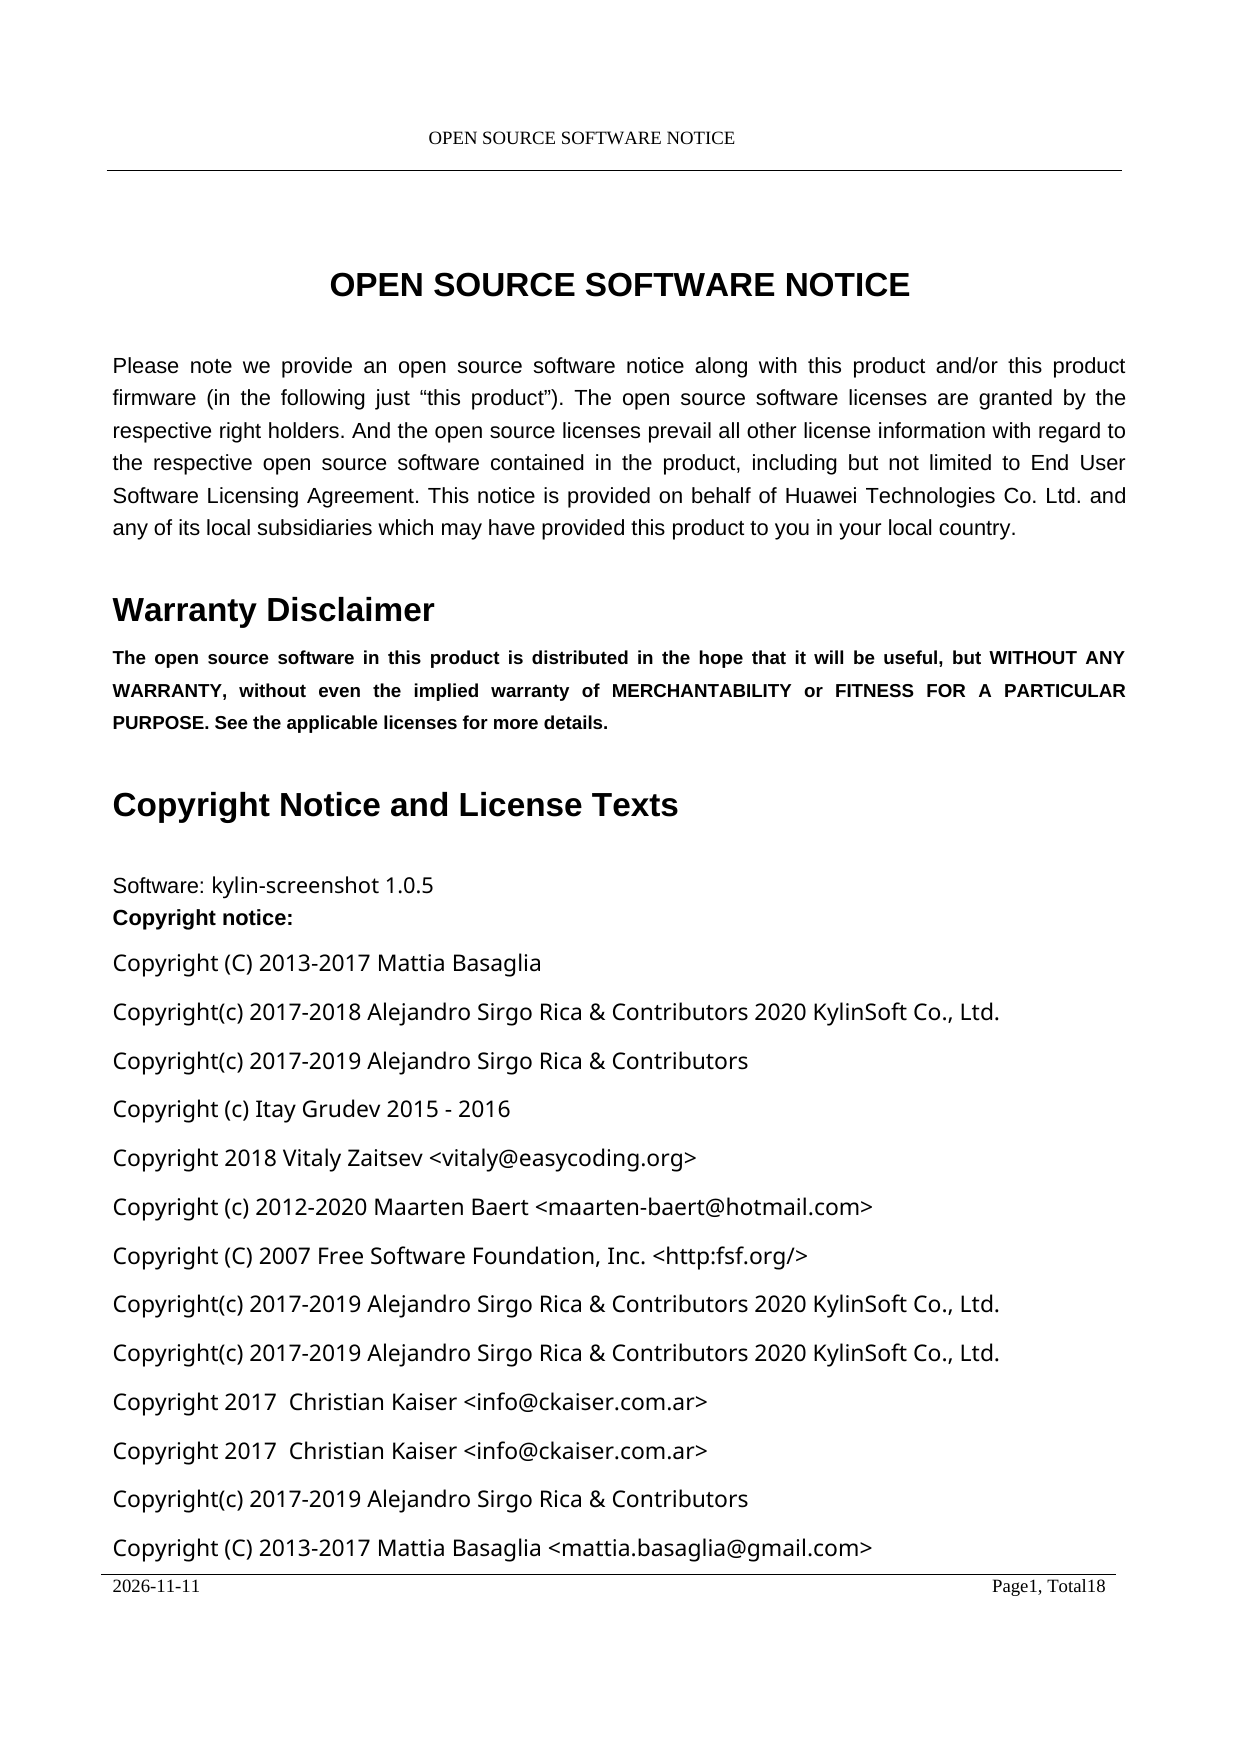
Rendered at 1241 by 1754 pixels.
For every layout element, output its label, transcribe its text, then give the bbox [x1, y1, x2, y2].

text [112, 947, 1128, 1564]
text Please note we provide an open source software notice along with this product and/or this product firmware (in the following just “this product”). The open source software licenses are granted by the respective right holders. And the open source licenses prevail all other license information with regard to the respective open source software contained in the product, including but not limited to End User Software Licensing Agreement. This notice is provided on behalf of Huawei Technologies Co. Ltd. and any of its local subsidiaries which may have provided this product to you in your local country. [112, 349, 1128, 544]
text Copyright Notice and License Texts [112, 771, 1128, 836]
text The open source software in this product is distributed in the hope that it will be useful, but WITHOUT ANY WARRANTY, without even the implied warranty of MERCHANTABILITY or FITNESS FOR A PARTICULAR PURPOSE. See the applicable licenses for more details. [112, 641, 1128, 739]
text Copyright notice: [112, 901, 1128, 934]
text Software: kylin-screenshot 1.0.5 [112, 869, 1128, 901]
text OPEN SOURCE SOFTWARE NOTICE [112, 251, 1128, 316]
text Warranty Disclaimer [112, 576, 1128, 641]
